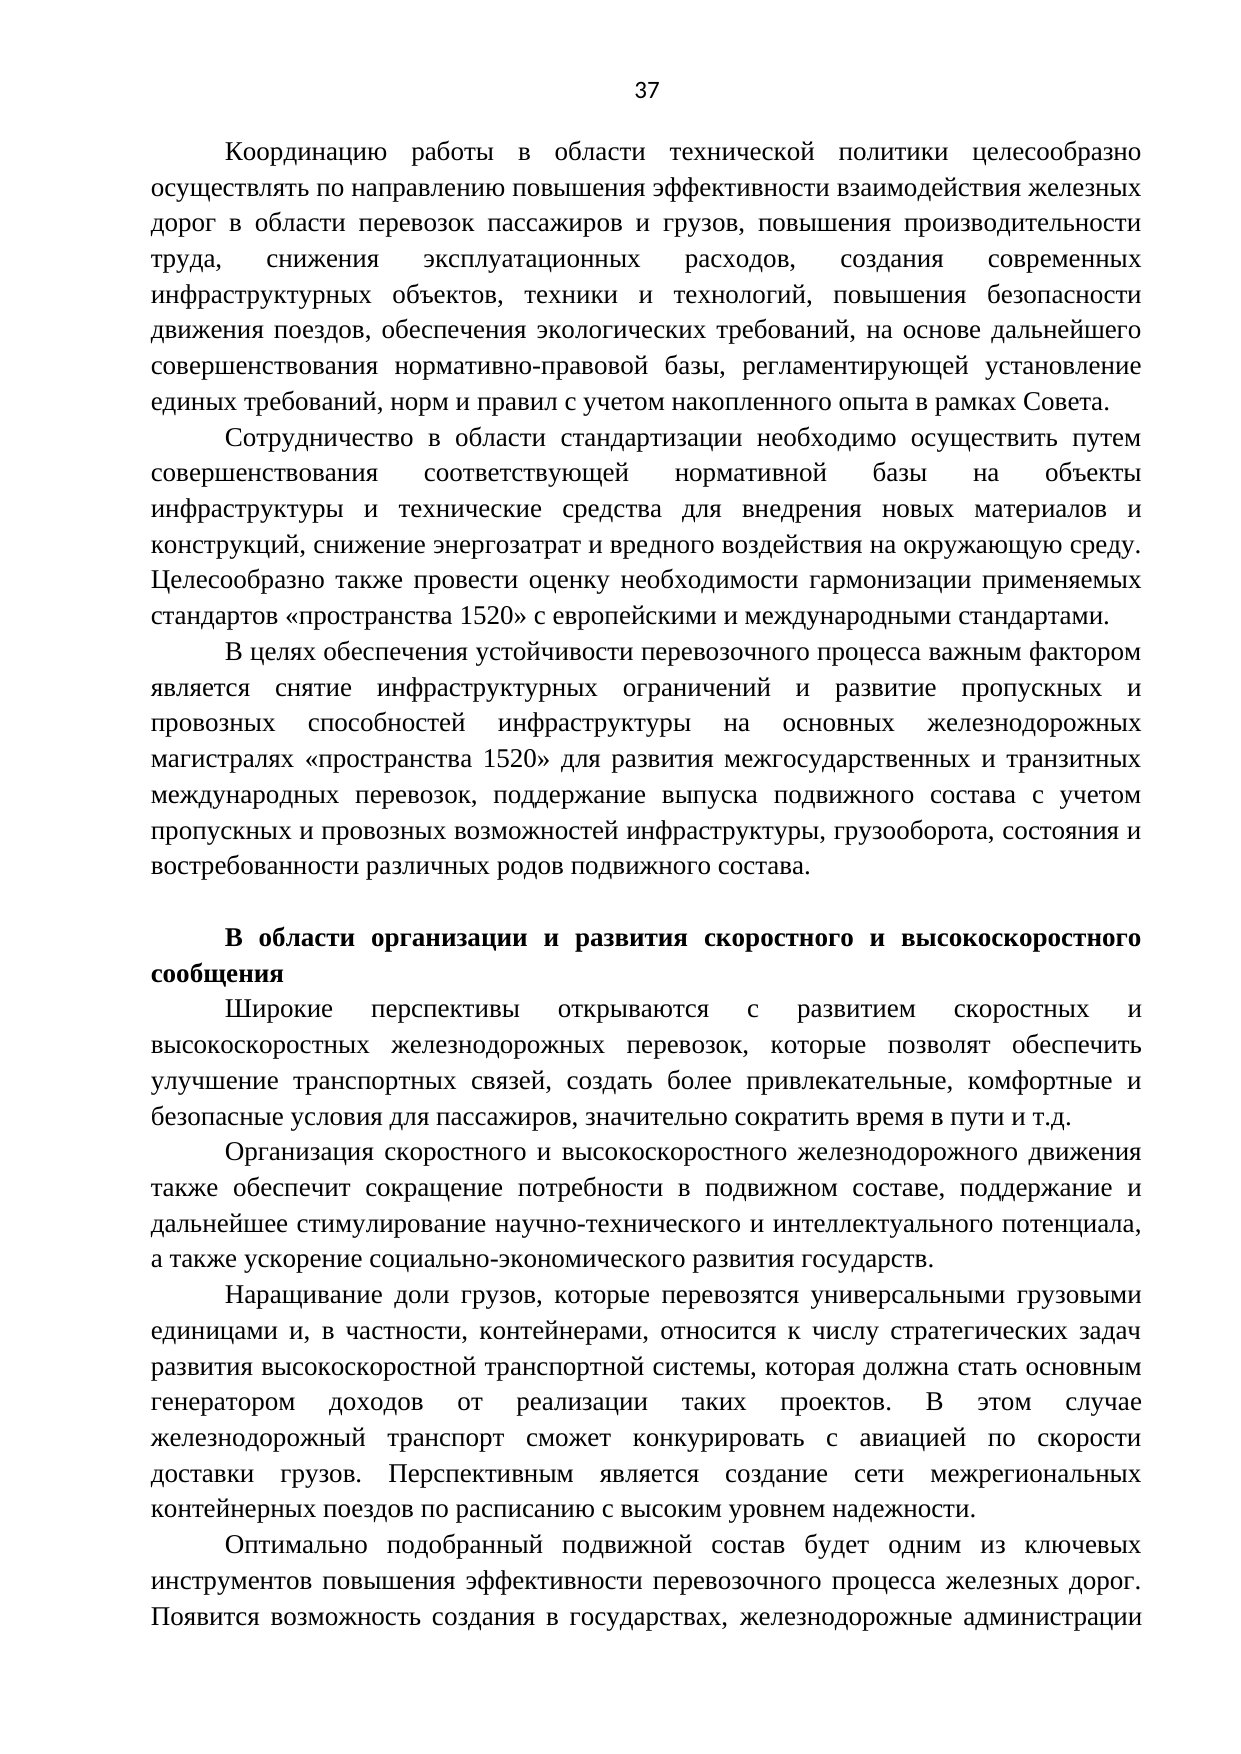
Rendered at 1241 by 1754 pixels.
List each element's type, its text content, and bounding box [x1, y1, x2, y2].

text Координацию работы в области технической политики целесообразно осуществлять по направлению повышения эффективности взаимодействия железных дорог в области перевозок пассажиров и грузов, повышения производительности труда, снижения эксплуатационных расходов, создания современных инфраструктурных объектов, техники и технологий, повышения безопасности движения поездов, обеспечения экологических требований, на основе дальнейшего совершенствования нормативно-правовой базы, регламентирующей установление единых требований, норм и правил с учетом накопленного опыта в рамках Совета. [151, 135, 1143, 416]
text Широкие перспективы открываются с развитием скоростных и высокоскоростных железнодорожных перевозок, которые позволят обеспечить улучшение транспортных связей, создать более привлекательные, комфортные и безопасные условия для пассажиров, значительно сократить время в пути и т.д. [151, 992, 1143, 1131]
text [151, 1528, 1143, 1631]
text Наращивание доли грузов, которые перевозятся универсальными грузовыми единицами и, в частности, контейнерами, относится к числу стратегических задач развития высокоскоростной транспортной системы, которая должна стать основным генератором доходов от реализации таких проектов. В этом случае железнодорожный транспорт сможет конкурировать с авиацией по скорости доставки грузов. Перспективным является создание сети межрегиональных контейнерных поездов по расписанию с высоким уровнем надежности. [151, 1278, 1143, 1524]
text В области организации и развития скоростного и высокоскоростного сообщения [151, 921, 1143, 988]
text Организация скоростного и высокоскоростного железнодорожного движения также обеспечит сокращение потребности в подвижном составе, поддержание и дальнейшее стимулирование научно-технического и интеллектуального потенциала, а также ускорение социально-экономического развития государств. [151, 1135, 1143, 1274]
text В целях обеспечения устойчивости перевозочного процесса важным фактором является снятие инфраструктурных ограничений и развитие пропускных и провозных способностей инфраструктуры на основных железнодорожных магистралях «пространства 1520» для развития межгосударственных и транзитных международных перевозок, поддержание выпуска подвижного состава с учетом пропускных и провозных возможностей инфраструктуры, грузооборота, состояния и востребованности различных родов подвижного состава. [151, 635, 1143, 881]
text Сотрудничество в области стандартизации необходимо осуществить путем совершенствования соответствующей нормативной базы на объекты инфраструктуры и технические средства для внедрения новых материалов и конструкций, снижение энергозатрат и вредного воздействия на окружающую среду. Целесообразно также провести оценку необходимости гармонизации применяемых стандартов «пространства 1520» с европейскими и международными стандартами. [151, 421, 1143, 631]
